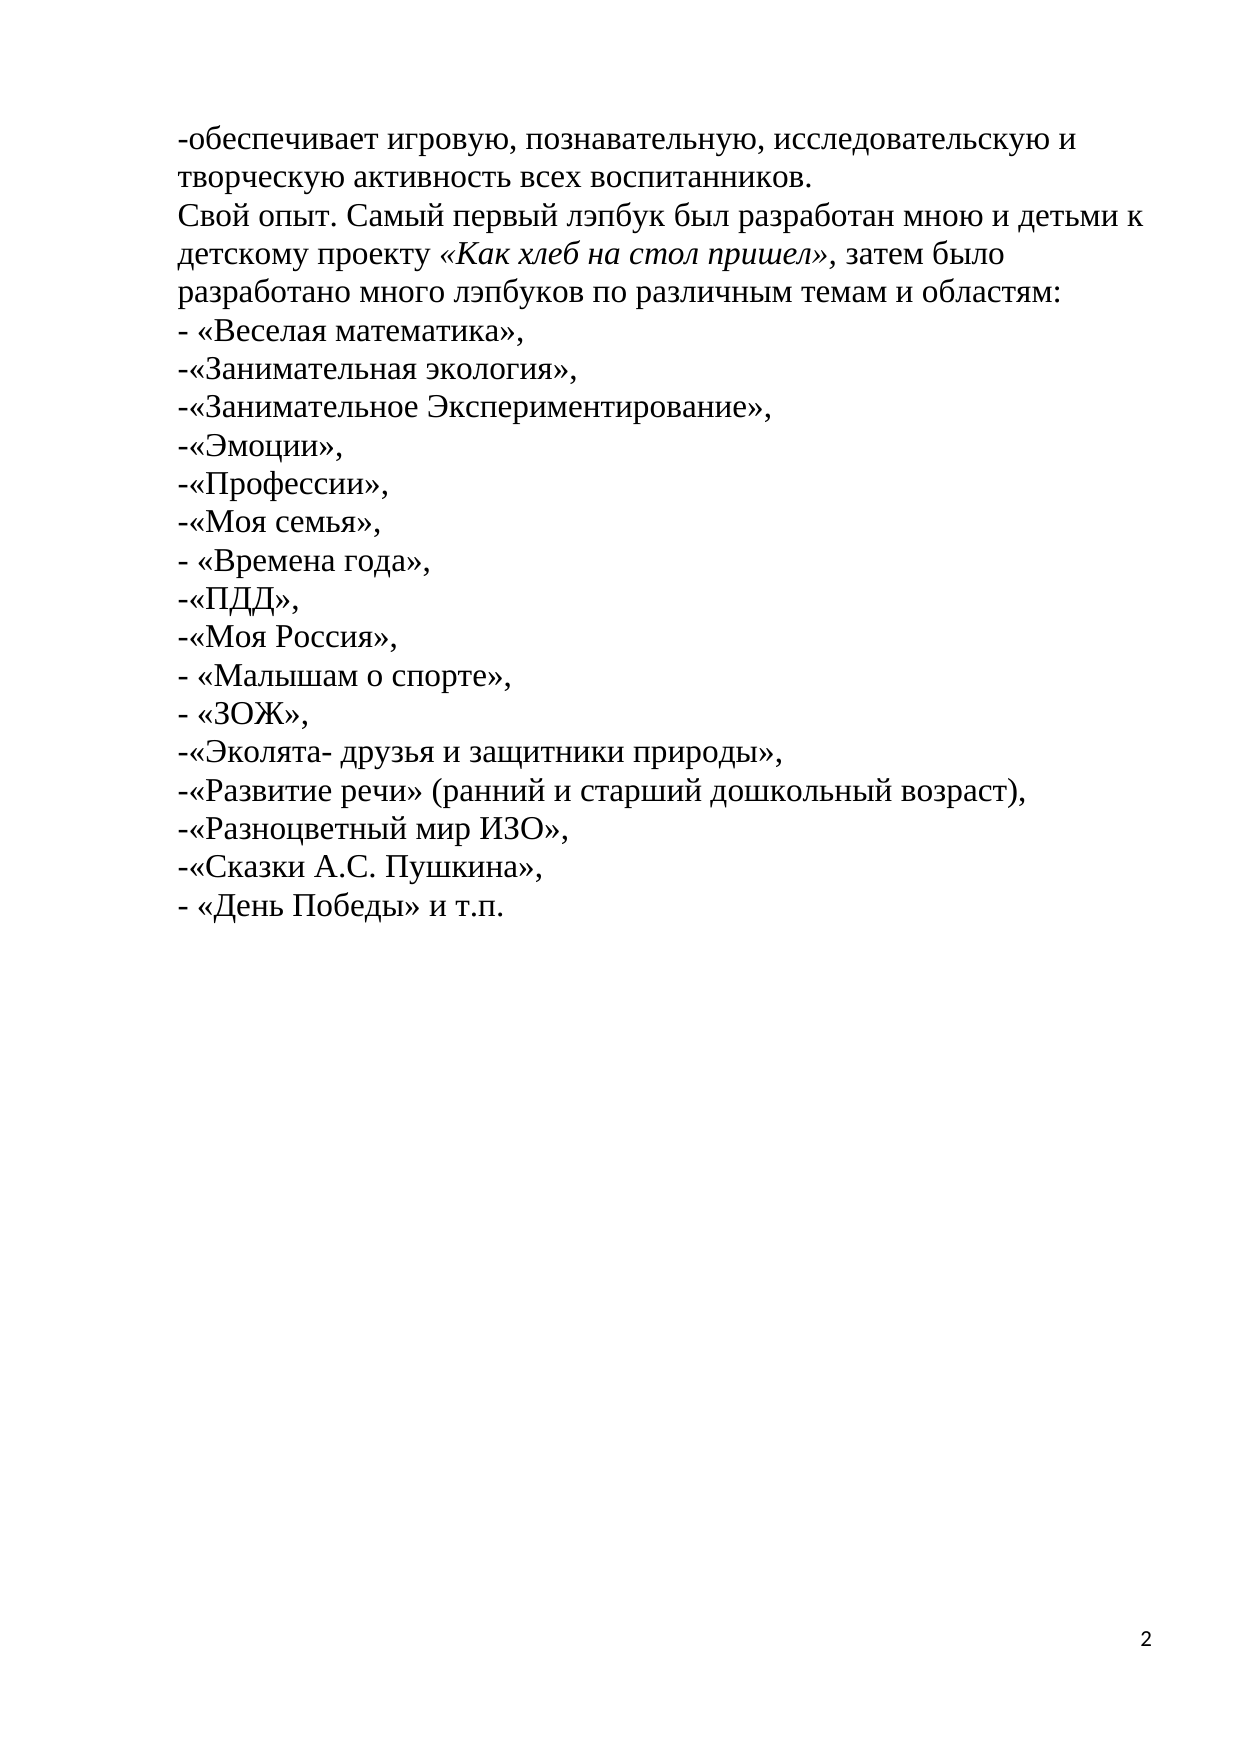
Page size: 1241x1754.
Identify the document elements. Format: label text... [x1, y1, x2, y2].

text -«Эмоции», [177, 425, 1152, 463]
text -«Моя Россия», [177, 616, 1152, 655]
text -«Моя семья», [177, 501, 1152, 540]
text - «Времена года», [177, 540, 1152, 578]
text -«Развитие речи» (ранний и старший дошкольный возраст), [177, 770, 1152, 808]
text -«Эколята- друзья и защитники природы», [177, 731, 1152, 770]
text -«Занимательное Экспериментирование», [177, 386, 1152, 425]
text -«Занимательная экология», [177, 348, 1152, 386]
text Свой опыт. Самый первый лэпбук был разработан мною и детьми к детскому проекту «Как хлеб на стол пришел», затем было разработано много лэпбуков по различным темам и областям: [177, 195, 1152, 310]
text - «Малышам о спорте», [177, 655, 1152, 693]
text -«Профессии», [177, 463, 1152, 501]
text -«ПДД», [177, 578, 1152, 616]
text -«Разноцветный мир ИЗО», [177, 808, 1152, 846]
text - «День Победы» и т.п. [177, 885, 1152, 951]
text -обеспечивает игровую, познавательную, исследовательскую и творческую активность всех воспитанников. [177, 118, 1152, 195]
text -«Сказки А.С. Пушкина», [177, 846, 1152, 885]
text - «ЗОЖ», [177, 693, 1152, 731]
text - «Веселая математика», [177, 310, 1152, 348]
